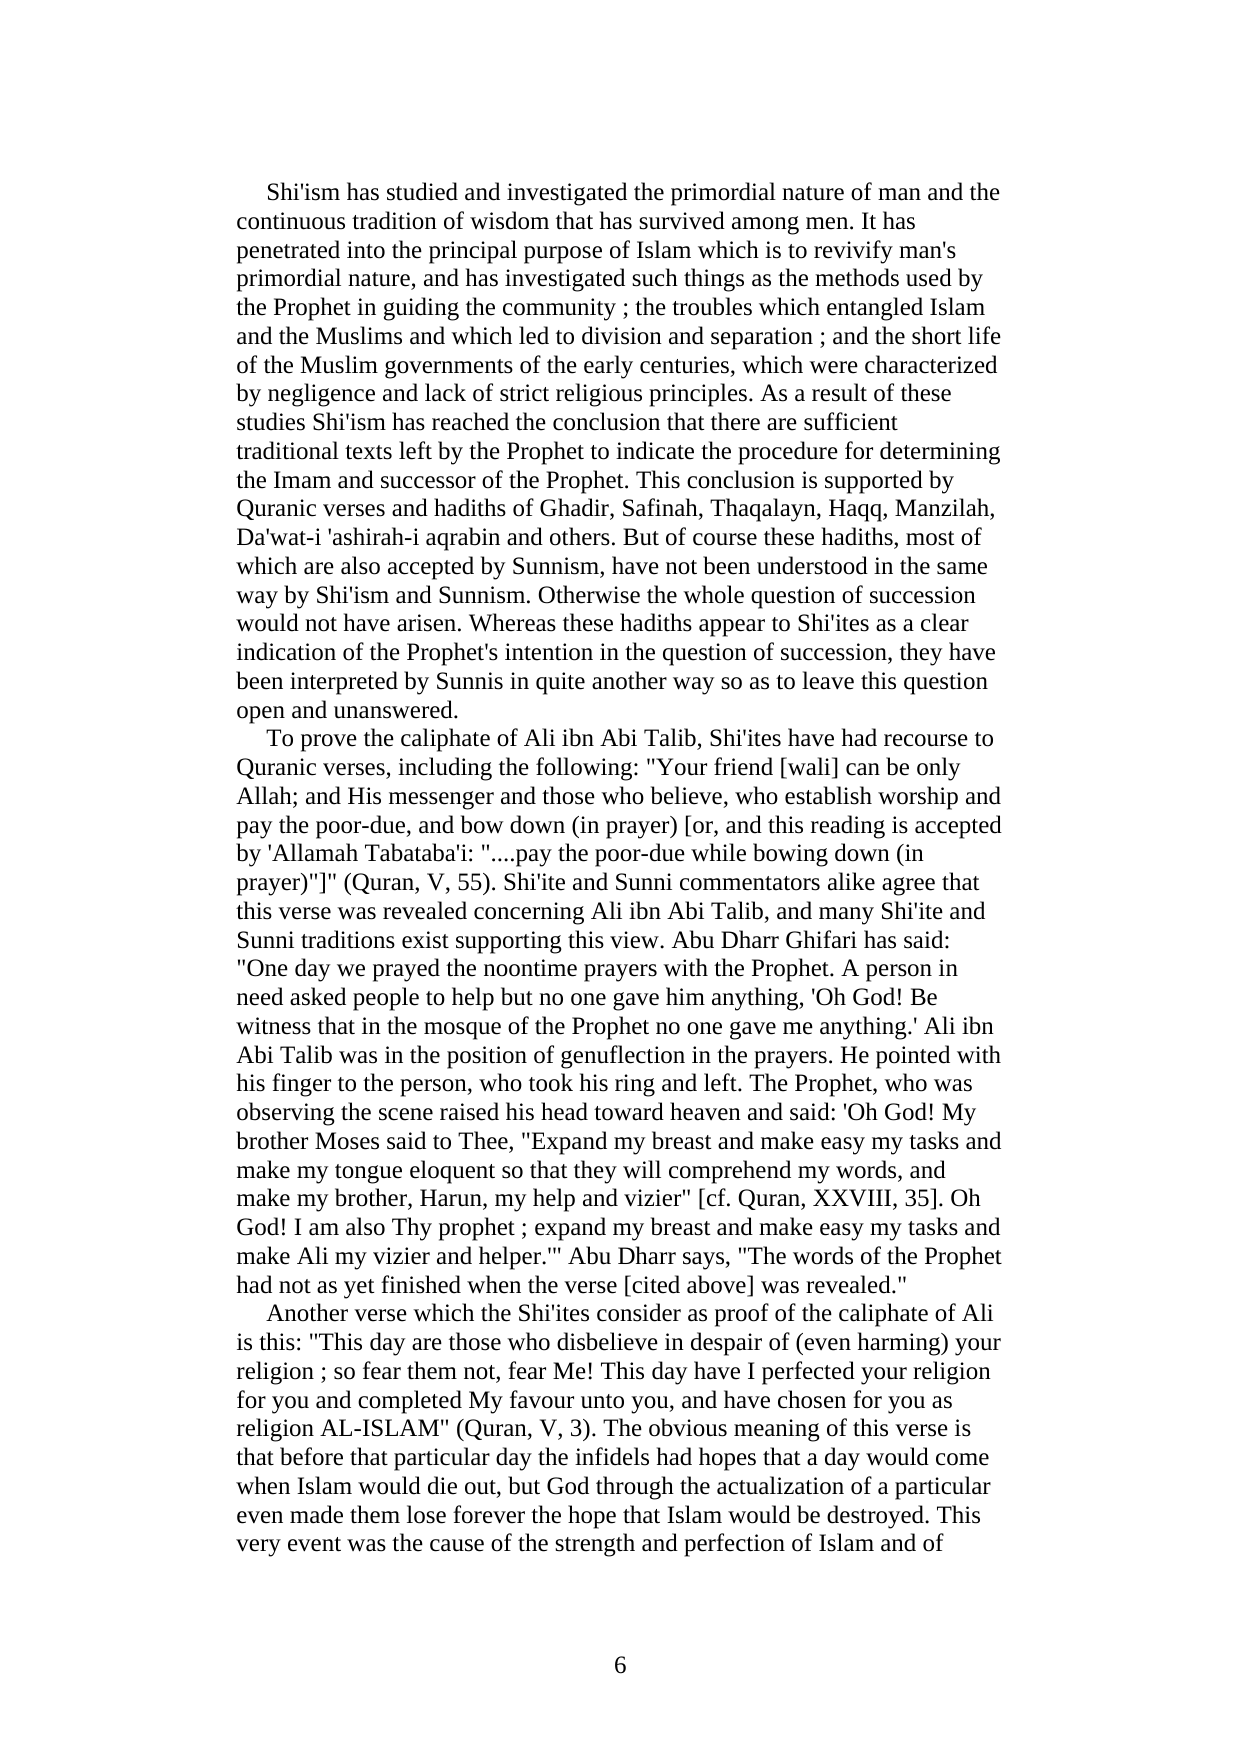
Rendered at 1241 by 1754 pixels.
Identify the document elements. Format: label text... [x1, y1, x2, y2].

text To prove the caliphate of Ali ibn Abi Talib, Shi'ites have had recourse to Quranic verses, including the following: "Your friend [wali] can be only Allah; and His messenger and those who believe, who establish worship and pay the poor-due, and bow down (in prayer) [or, and this reading is accepted by 'Allamah Tabataba'i: "....pay the poor-due while bowing down (in prayer)"]" (Quran, V, 55). Shi'ite and Sunni commentators alike agree that this verse was revealed concerning Ali ibn Abi Talib, and many Shi'ite and Sunni traditions exist supporting this view. Abu Dharr Ghifari has said: "One day we prayed the noontime prayers with the Prophet. A person in need asked people to help but no one gave him anything, 'Oh God! Be witness that in the mosque of the Prophet no one gave me anything.' Ali ibn Abi Talib was in the position of genuflection in the prayers. He pointed with his finger to the person, who took his ring and left. The Prophet, who was observing the scene raised his head toward heaven and said: 'Oh God! My brother Moses said to Thee, "Expand my breast and make easy my tasks and make my tongue eloquent so that they will comprehend my words, and make my brother, Harun, my help and vizier" [cf. Quran, XXVIII, 35]. Oh God! I am also Thy prophet ; expand my breast and make easy my tasks and make Ali my vizier and helper.'" Abu Dharr says, "The words of the Prophet had not as yet finished when the verse [cited above] was revealed." [236, 723, 1004, 1298]
text Shi'ism has studied and investigated the primordial nature of man and the continuous tradition of wisdom that has survived among men. It has penetrated into the principal purpose of Islam which is to revivify man's primordial nature, and has investigated such things as the methods used by the Prophet in guiding the community ; the troubles which entangled Islam and the Muslims and which led to division and separation ; and the short life of the Muslim governments of the early centuries, which were characterized by negligence and lack of strict religious principles. As a result of these studies Shi'ism has reached the conclusion that there are sufficient traditional texts left by the Prophet to indicate the procedure for determining the Imam and successor of the Prophet. This conclusion is supported by Quranic verses and hadiths of Ghadir, Safinah, Thaqalayn, Haqq, Manzilah, Da'wat-i 'ashirah-i aqrabin and others. But of course these hadiths, most of which are also accepted by Sunnism, have not been understood in the same way by Shi'ism and Sunnism. Otherwise the whole question of succession would not have arisen. Whereas these hadiths appear to Shi'ites as a clear indication of the Prophet's intention in the question of succession, they have been interpreted by Sunnis in quite another way so as to leave this question open and unanswered. [236, 177, 1004, 723]
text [236, 1298, 1004, 1557]
